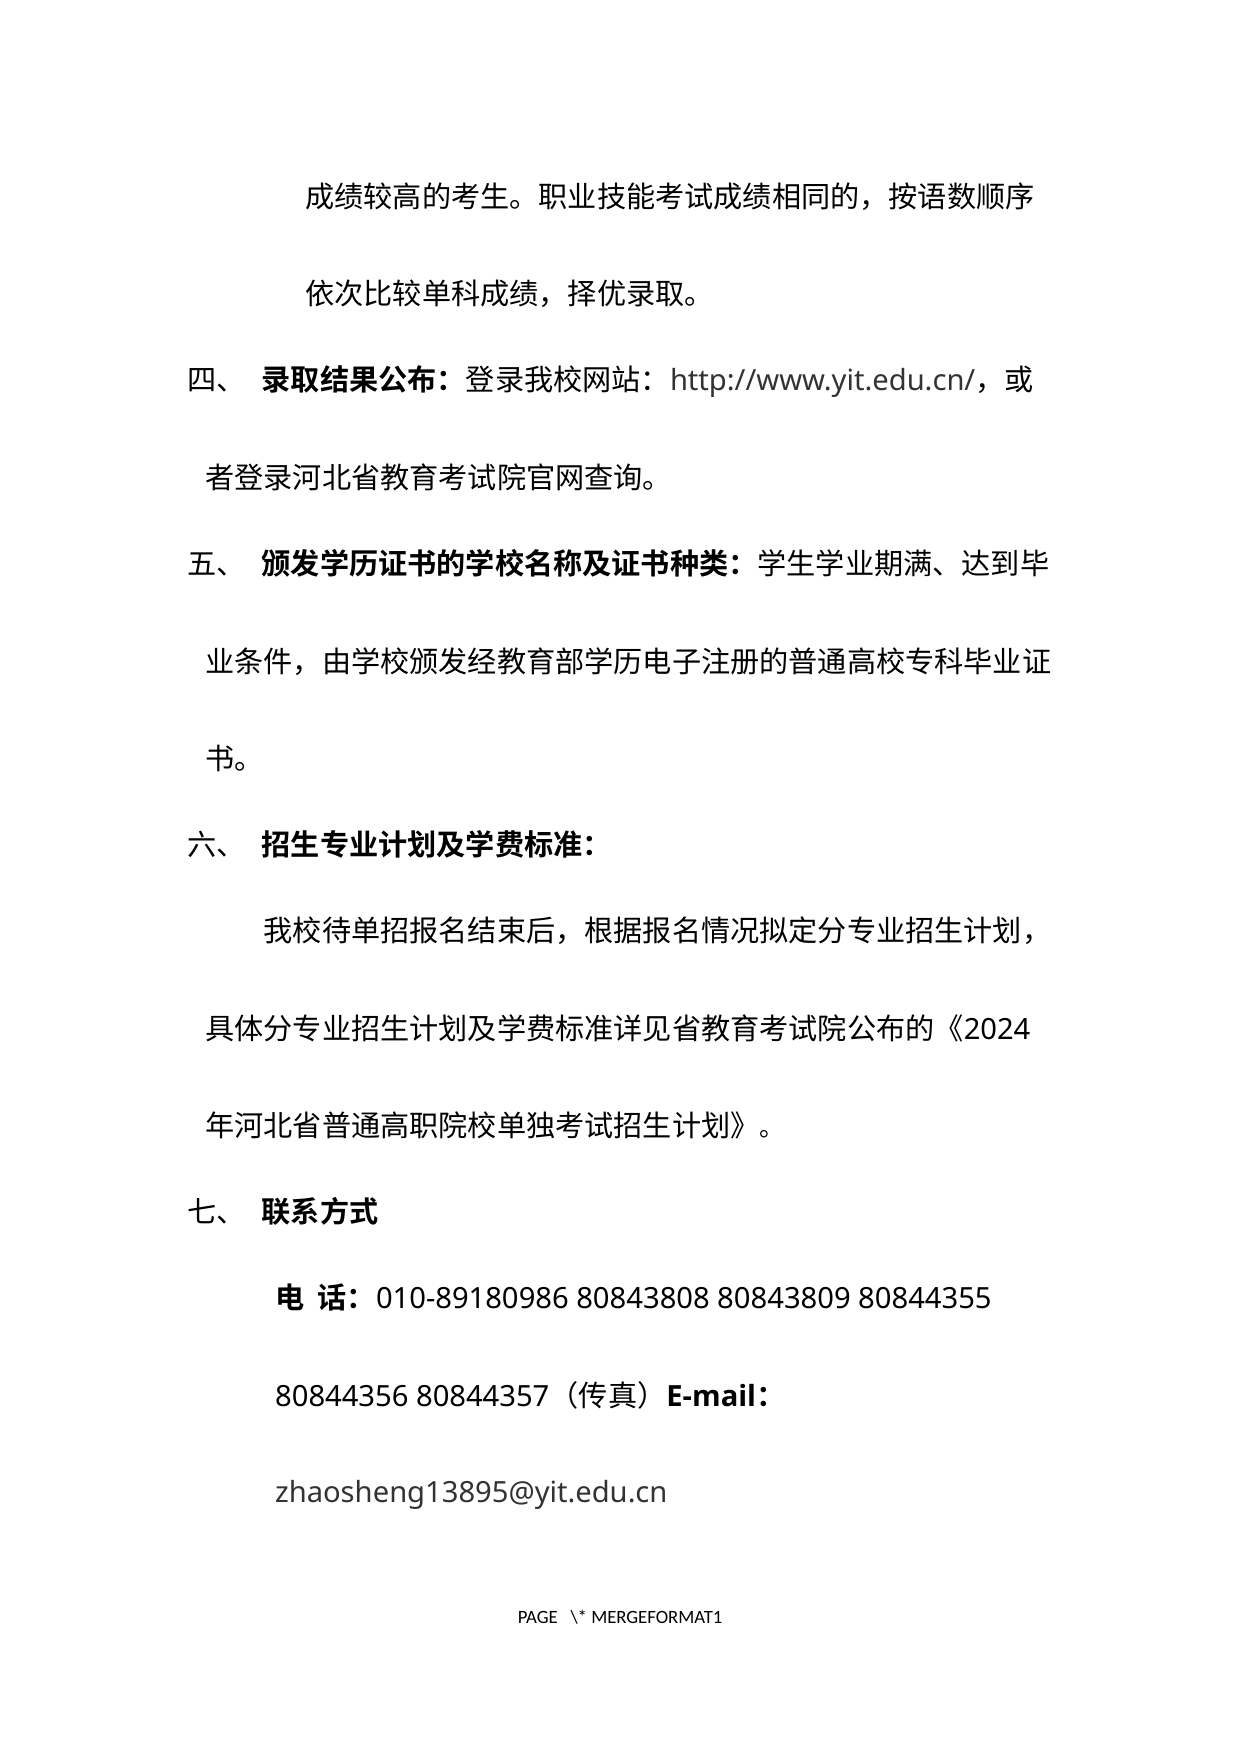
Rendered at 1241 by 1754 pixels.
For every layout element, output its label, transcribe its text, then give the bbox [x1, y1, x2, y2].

text 电 话：010-89180986 80843808 80843809 80844355 80844356 80844357（传真）E-mail：zhaosheng13895@yit.edu.cn [275, 1264, 1053, 1524]
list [261, 162, 1053, 324]
text 我校待单招报名结束后，根据报名情况拟定分专业招生计划，具体分专业招生计划及学费标准详见省教育考试院公布的《2024年河北省普通高职院校单独考试招生计划》。 [205, 897, 1053, 1157]
list 颁发学历证书的学校名称及证书种类：学生学业期满、达到毕业条件，由学校颁发经教育部学历电子注册的普通高校专科毕业证书。 [187, 529, 1053, 789]
list 录取结果公布：登录我校网站：http://www.yit.edu.cn/，或者登录河北省教育考试院官网查询。 [187, 346, 1053, 508]
list 联系方式 [187, 1178, 1053, 1243]
list 招生专业计划及学费标准： [187, 810, 1053, 875]
